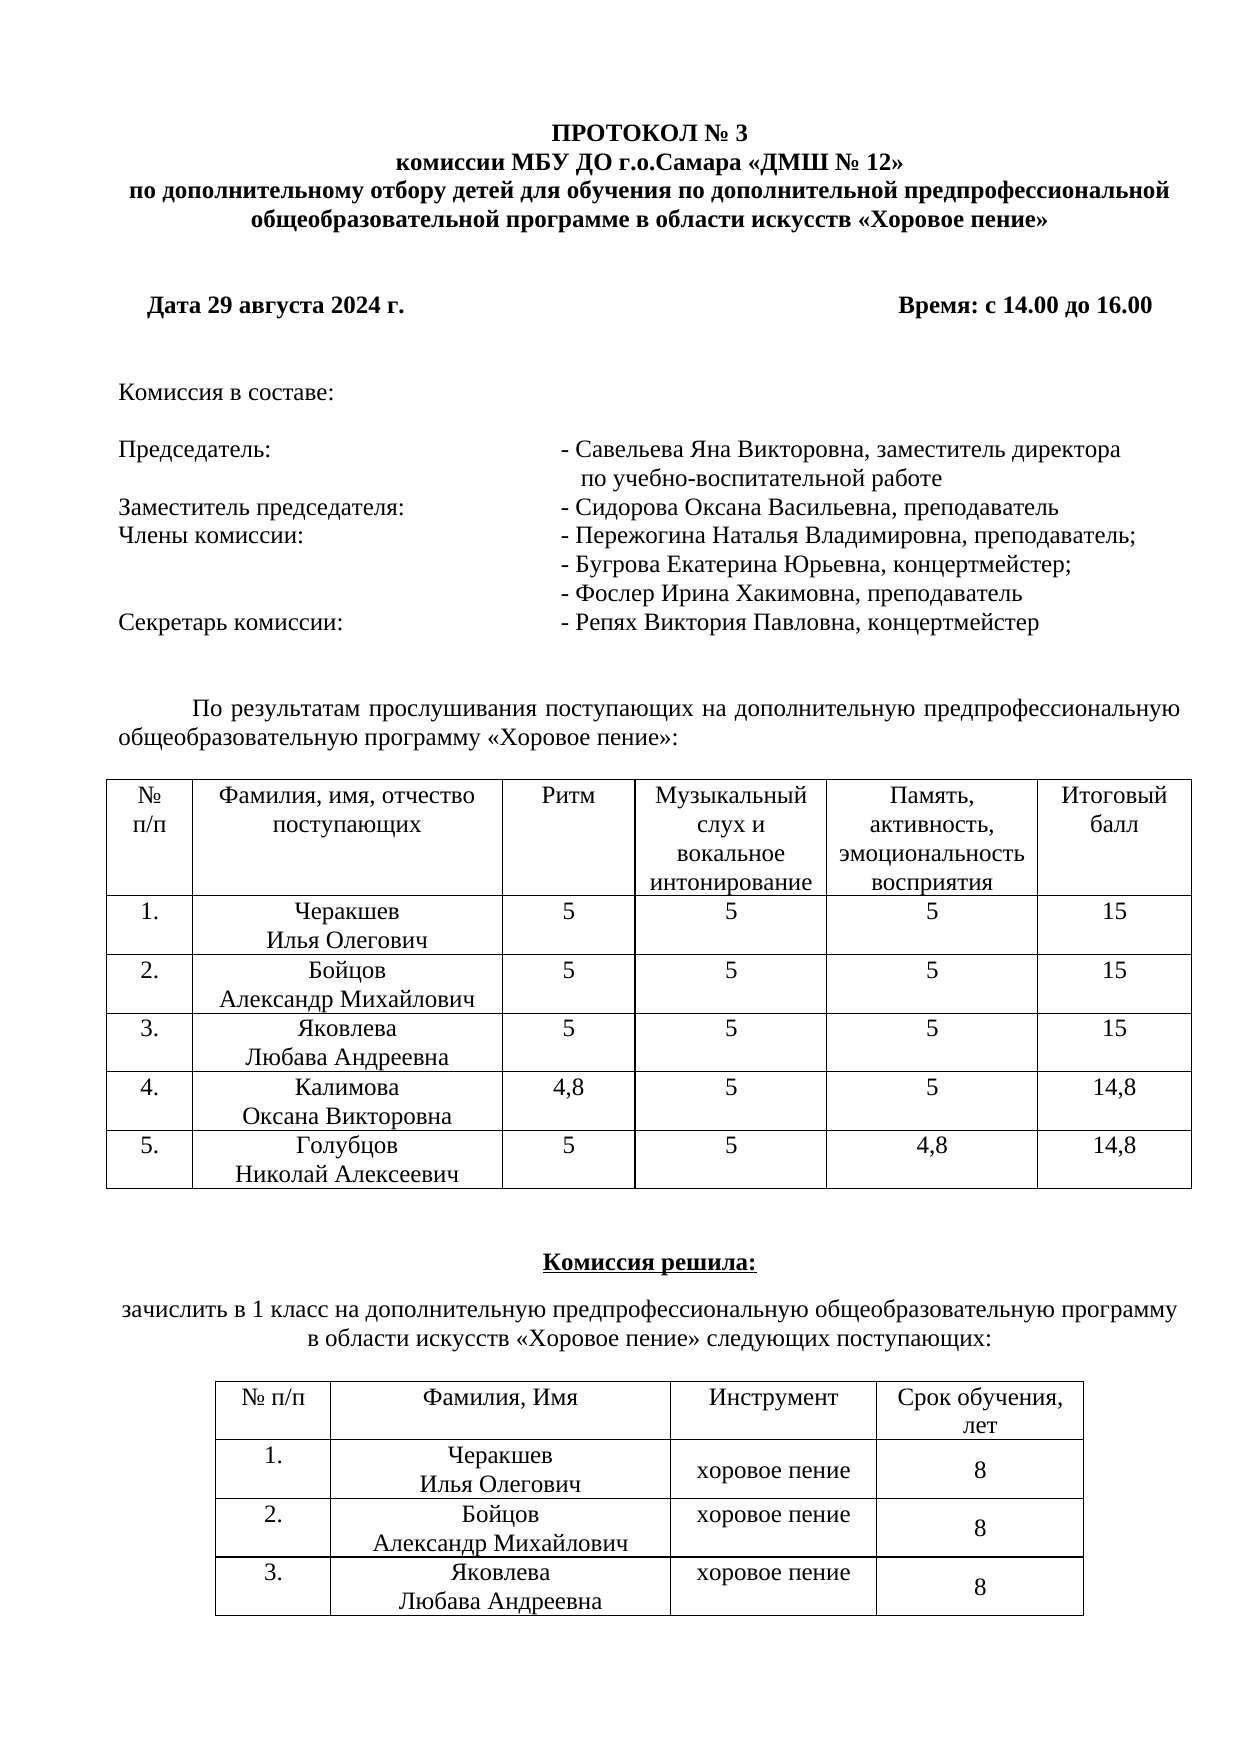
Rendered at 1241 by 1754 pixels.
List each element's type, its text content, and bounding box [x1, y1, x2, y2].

table_cell хоровое пение [671, 1499, 876, 1556]
table_cell 5 [827, 896, 1037, 954]
table_cell 2. [107, 955, 192, 1012]
text - Бугрова Екатерина Юрьевна, концертмейстер; [487, 549, 1181, 578]
table_cell 14,8 [1038, 1072, 1191, 1129]
text Заместитель председателя: - Сидорова Оксана Васильевна, преподаватель [118, 492, 1181, 521]
table_cell 1. [107, 896, 192, 954]
table_cell 15 [1038, 1014, 1191, 1071]
table_cell 5 [503, 1131, 634, 1188]
table_cell Черакшев Илья Олегович [331, 1440, 670, 1498]
text зачислить в 1 класс на дополнительную предпрофессиональную общеобразовательную программу [118, 1294, 1181, 1323]
text Секретарь комиссии: - Репях Виктория Павловна, концертмейстер [118, 607, 1181, 636]
table_cell 5 [636, 1072, 826, 1129]
text Дата 29 августа 2024 г. Время: с 14.00 до 16.00 [118, 291, 1181, 319]
text ПРОТОКОЛ № 3 [118, 118, 1181, 147]
table_cell 5 [636, 955, 826, 1012]
text - Фослер Ирина Хакимовна, преподаватель [487, 578, 1181, 607]
text в области искусств «Хоровое пение» следующих поступающих: [118, 1323, 1181, 1352]
table_cell 5 [503, 1014, 634, 1071]
table_header № п/п [107, 780, 192, 895]
table_cell 8 [877, 1440, 1083, 1498]
table_header № п/п [216, 1382, 330, 1439]
table_cell 3. [107, 1014, 192, 1071]
table_cell Калимова Оксана Викторовна [193, 1072, 502, 1129]
table_cell Бойцов Александр Михайлович [331, 1499, 670, 1556]
text Комиссия в составе: [118, 377, 1181, 406]
table_cell 5 [636, 1014, 826, 1071]
text комиссии МБУ ДО г.о.Самара «ДМШ № 12» [118, 147, 1181, 176]
table_cell хоровое пение [671, 1558, 876, 1615]
table_cell 4,8 [503, 1072, 634, 1129]
text Председатель: - Савельева Яна Викторовна, заместитель директора по учебно-воспитательной работе [118, 434, 1181, 492]
table_cell 5 [636, 896, 826, 954]
text Члены комиссии: - Пережогина Наталья Владимировна, преподаватель; [118, 521, 1181, 549]
table_cell 1. [216, 1440, 330, 1498]
table_cell 5 [827, 955, 1037, 1012]
table_cell 5 [636, 1131, 826, 1188]
table_header Память, активность, эмоциональность восприятия [827, 780, 1037, 895]
table_cell 5. [107, 1131, 192, 1188]
table_cell 2. [216, 1499, 330, 1556]
table_cell 3. [216, 1558, 330, 1615]
text Комиссия решила: [118, 1247, 1181, 1275]
text по дополнительному отбору детей для обучения по дополнительной предпрофессиональной общеобразовательной программе в области искусств «Хоровое пение» [118, 176, 1181, 233]
text По результатам прослушивания поступающих на дополнительную предпрофессиональную общеобразовательную программу «Хоровое пение»: [118, 693, 1181, 751]
table_cell 15 [1038, 896, 1191, 954]
table_header Инструмент [671, 1382, 876, 1439]
table_cell хоровое пение [671, 1440, 876, 1498]
table_cell Бойцов Александр Михайлович [193, 955, 502, 1012]
table_header Музыкальный слух и вокальное интонирование [636, 780, 826, 895]
table_cell 4. [107, 1072, 192, 1129]
table_cell 5 [827, 1014, 1037, 1071]
table_cell 8 [877, 1499, 1083, 1556]
table_cell 5 [503, 955, 634, 1012]
table_cell 14,8 [1038, 1131, 1191, 1188]
table_cell Яковлева Любава Андреевна [331, 1558, 670, 1615]
table_header Фамилия, имя, отчество поступающих [193, 780, 502, 895]
table_cell 4,8 [827, 1131, 1037, 1188]
table_cell Яковлева Любава Андреевна [193, 1014, 502, 1071]
table_header Фамилия, Имя [331, 1382, 670, 1439]
table_cell Черакшев Илья Олегович [193, 896, 502, 954]
table_cell 15 [1038, 955, 1191, 1012]
table_cell Голубцов Николай Алексеевич [193, 1131, 502, 1188]
table_cell 5 [827, 1072, 1037, 1129]
table_header Ритм [503, 780, 634, 895]
table_cell 5 [503, 896, 634, 954]
table_cell 8 [877, 1558, 1083, 1615]
table_header Итоговый балл [1038, 780, 1191, 895]
table_header Срок обучения, лет [877, 1382, 1083, 1439]
